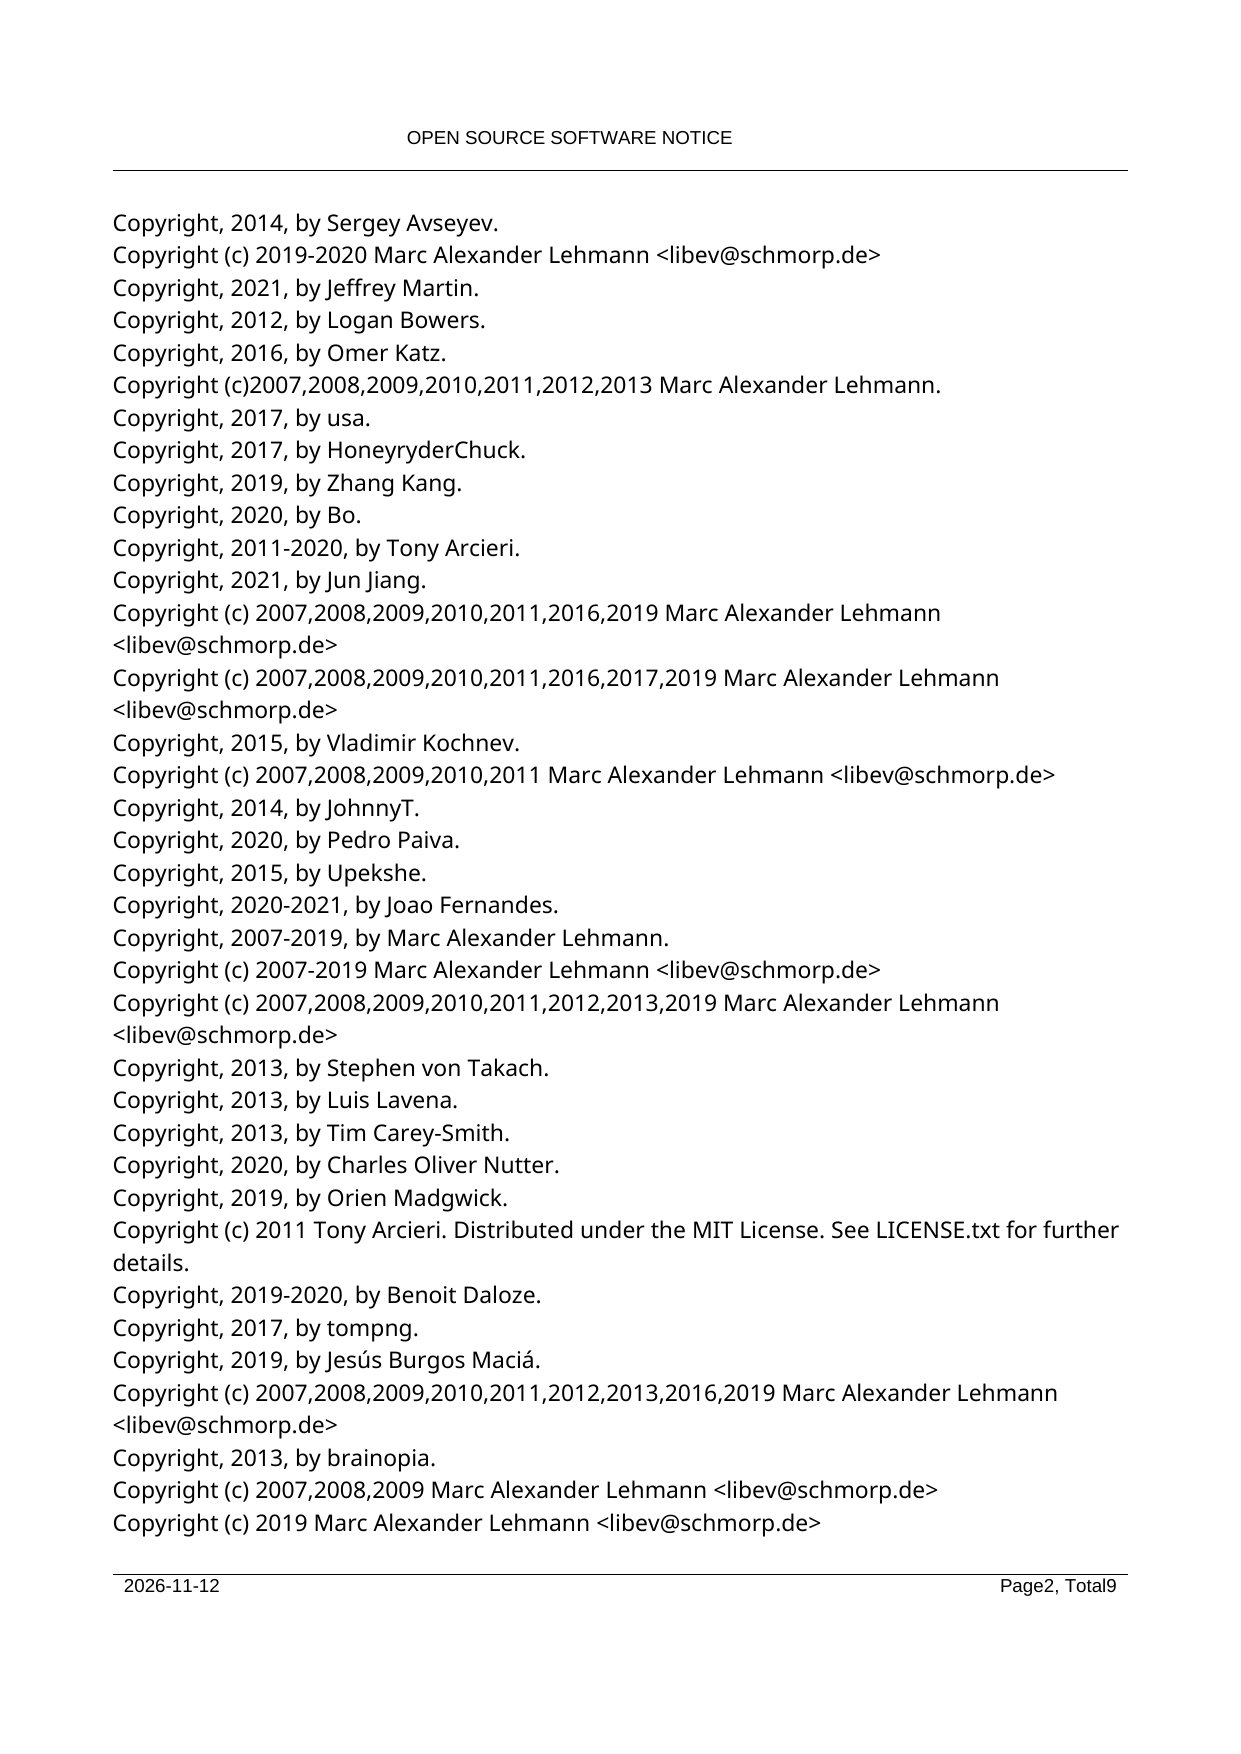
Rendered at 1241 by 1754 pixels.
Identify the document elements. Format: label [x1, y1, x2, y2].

text [112, 206, 1128, 1571]
